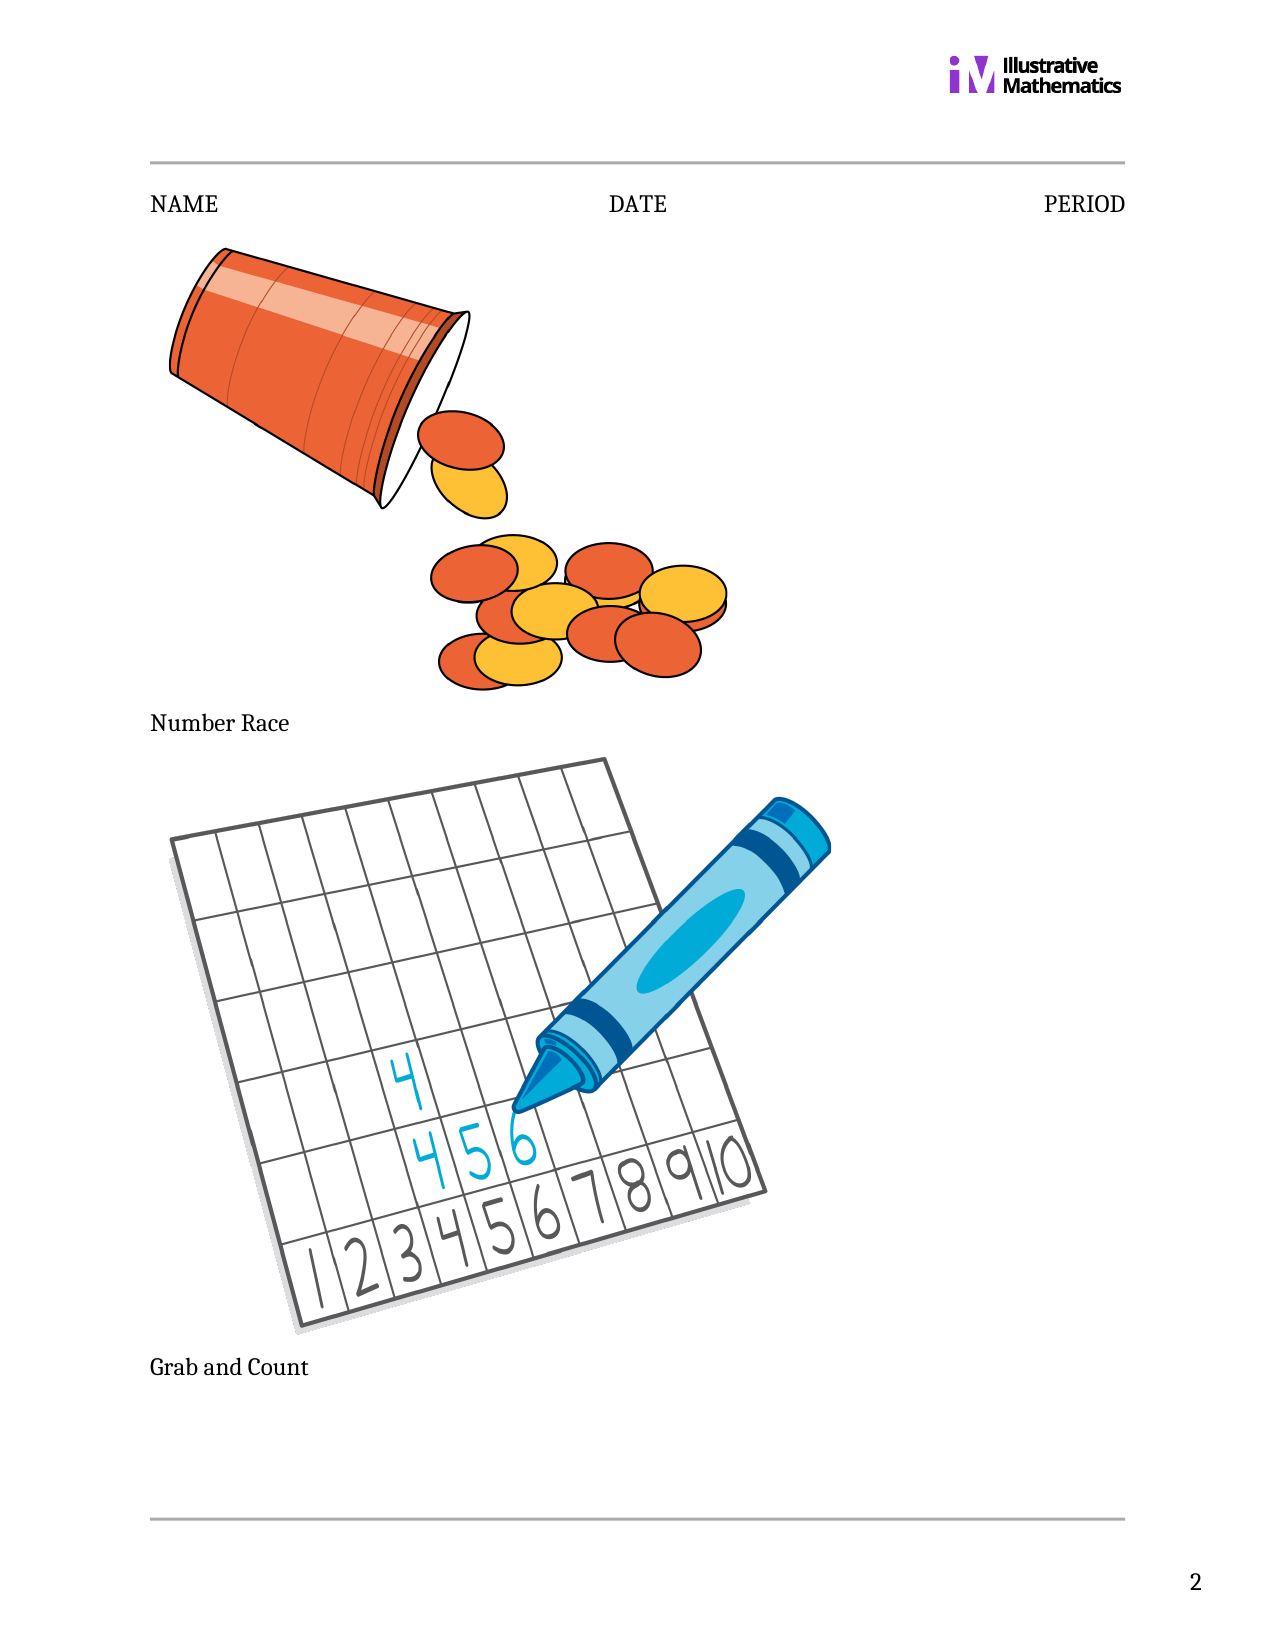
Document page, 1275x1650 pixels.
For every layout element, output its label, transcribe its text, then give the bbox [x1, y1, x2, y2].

text Grab and Count [150, 1353, 1125, 1382]
picture [168, 247, 728, 691]
text Number Race [150, 709, 1125, 738]
picture [949, 55, 1121, 93]
picture [168, 756, 832, 1335]
